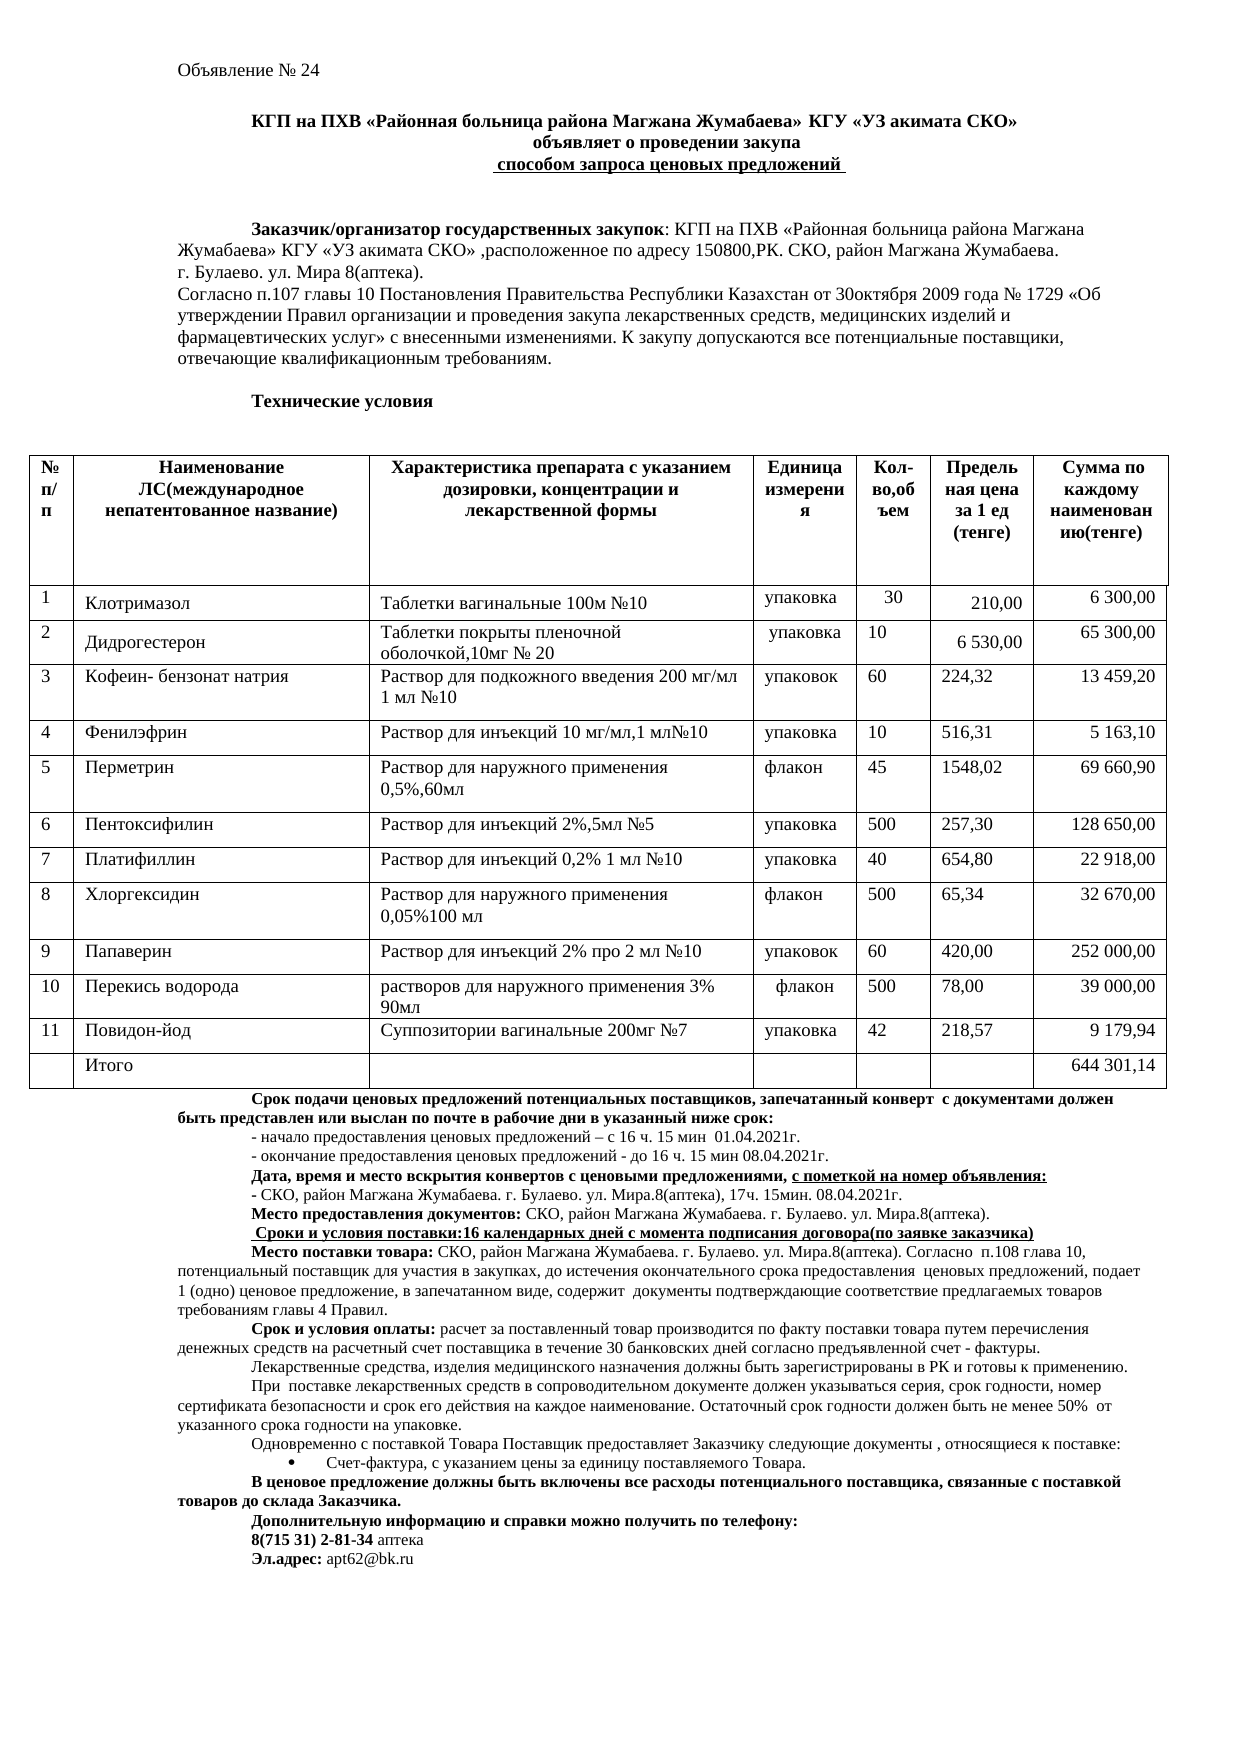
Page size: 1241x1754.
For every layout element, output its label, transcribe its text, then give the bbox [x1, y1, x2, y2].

table_cell Платифиллин [74, 848, 369, 882]
table_cell упаковка [754, 586, 856, 619]
table_cell упаковка [754, 721, 856, 755]
table_cell 1548,02 [931, 756, 1033, 812]
table_cell Итого [74, 1054, 369, 1088]
table_cell Суппозитории вагинальные 200мг №7 [370, 1019, 753, 1053]
text При поставке лекарственных средств в сопроводительном документе должен указываться серия, срок годности, номер сертификата безопасности и срок его действия на каждое наименование. Остаточный срок годности должен быть не менее 50% от указанного срока годности на упаковке. [177, 1376, 1152, 1434]
table_cell 500 [857, 813, 930, 847]
table_header Единица измерения [754, 456, 856, 584]
text КГП на ПХВ «Районная больница района Магжана Жумабаева» КГУ «УЗ акимата СКО» [177, 110, 1152, 131]
text Сроки и условия поставки:16 календарных дней с момента подписания договора(по заявке заказчика) [177, 1223, 1152, 1242]
table_cell 5 163,10 [1034, 721, 1166, 755]
text Срок подачи ценовых предложений потенциальных поставщиков, запечатанный конверт с документами должен быть представлен или выслан по почте в рабочие дни в указанный ниже срок: [177, 1089, 1152, 1127]
table_cell 516,31 [931, 721, 1033, 755]
table_cell Папаверин [74, 940, 369, 973]
table_cell 218,57 [931, 1019, 1033, 1053]
table_cell 210,00 [931, 586, 1033, 619]
table_cell 257,30 [931, 813, 1033, 847]
table_cell 65 300,00 [1034, 621, 1166, 664]
table_cell 45 [857, 756, 930, 812]
table_cell 654,80 [931, 848, 1033, 882]
table_cell 644 301,14 [1034, 1054, 1166, 1088]
table_cell упаковка [754, 813, 856, 847]
table_cell 6 530,00 [931, 621, 1033, 664]
table_cell 42 [857, 1019, 930, 1053]
table_cell 9 [30, 940, 73, 973]
table_header Кол-во,объем [857, 456, 930, 584]
table_cell Раствор для инъекций 0,2% 1 мл №10 [370, 848, 753, 882]
table_cell 32 670,00 [1034, 883, 1166, 938]
table_cell Таблетки вагинальные 100м №10 [370, 586, 753, 619]
text В ценовое предложение должны быть включены все расходы потенциального поставщика, связанные с поставкой товаров до склада Заказчика. [177, 1472, 1152, 1510]
text 8(715 31) 2-81-34 аптека [177, 1529, 1152, 1549]
table_cell Дидрогестерон [74, 621, 369, 664]
table_cell Раствор для наружного применения 0,5%,60мл [370, 756, 753, 812]
table_cell Раствор для подкожного введения 200 мг/мл 1 мл №10 [370, 665, 753, 720]
table_cell 10 [857, 721, 930, 755]
table_cell [370, 1054, 753, 1088]
text объявляет о проведении закупа [177, 131, 1152, 153]
text Дополнительную информацию и справки можно получить по телефону: [177, 1510, 1152, 1529]
table_cell 60 [857, 665, 930, 720]
text г. Булаево. ул. Мира 8(аптека). [177, 261, 1152, 282]
table_cell 30 [857, 586, 930, 619]
table_cell 8 [30, 883, 73, 938]
table_cell 78,00 [931, 975, 1033, 1018]
text Эл.адрес: apt62@bk.ru [177, 1549, 1152, 1568]
table_cell 60 [857, 940, 930, 973]
table_cell 1 [30, 586, 73, 619]
text - окончание предоставления ценовых предложений - до 16 ч. 15 мин 08.04.2021г. [710, 1146, 1152, 1165]
table_header № п/п [30, 456, 73, 584]
table_cell 128 650,00 [1034, 813, 1166, 847]
table_cell флакон [754, 756, 856, 812]
table_cell Фенилэфрин [74, 721, 369, 755]
table_cell Раствор для инъекций 2%,5мл №5 [370, 813, 753, 847]
table_cell [931, 1054, 1033, 1088]
table_cell [857, 1054, 930, 1088]
table_cell 6 300,00 [1034, 586, 1166, 619]
table_cell 39 000,00 [1034, 975, 1166, 1018]
text - начало предоставления ценовых предложений – с 16 ч. 15 мин 01.04.2021г. [706, 1127, 1152, 1146]
table_cell Раствор для инъекций 10 мг/мл,1 мл№10 [370, 721, 753, 755]
table_cell упаковка [754, 621, 856, 664]
text Технические условия [177, 390, 1152, 412]
table_cell 5 [30, 756, 73, 812]
table_cell упаковок [754, 665, 856, 720]
table_cell 224,32 [931, 665, 1033, 720]
table_cell 500 [857, 883, 930, 938]
table_cell 65,34 [931, 883, 1033, 938]
table_cell 10 [30, 975, 73, 1018]
list Счет-фактура, с указанием цены за единицу поставляемого Товара. [288, 1453, 1152, 1472]
table_cell 2 [30, 621, 73, 664]
table_cell Таблетки покрыты пленочной оболочкой,10мг № 20 [370, 621, 753, 664]
table_cell 10 [857, 621, 930, 664]
text Одновременно с поставкой Товара Поставщик предоставляет Заказчику следующие документы , относящиеся к поставке: [177, 1434, 1152, 1453]
table_cell 4 [30, 721, 73, 755]
table_cell Раствор для инъекций 2% про 2 мл №10 [370, 940, 753, 973]
text Заказчик/организатор государственных закупок: КГП на ПХВ «Районная больница района Магжана Жумабаева» КГУ «УЗ акимата СКО» ,расположенное по адресу 150800,РК. СКО, район Магжана Жумабаева. [177, 218, 1152, 261]
table_cell Перметрин [74, 756, 369, 812]
text Место поставки товара: СКО, район Магжана Жумабаева. г. Булаево. ул. Мира.8(аптека). Согласно п.108 глава 10, потенциальный поставщик для участия в закупках, до истечения окончательного срока предоставления ценовых предложений, подает 1 (одно) ценовое предложение, в запечатанном виде, содержит документы подтверждающие соответствие предлагаемых товаров требованиям главы 4 Правил. [177, 1242, 1152, 1319]
text - начало предоставления ценовых предложений – с 16 ч. 15 мин 01.04.2021г. [177, 1127, 636, 1146]
table_cell Клотримазол [74, 586, 369, 619]
table_cell 420,00 [931, 940, 1033, 973]
table_cell 69 660,90 [1034, 756, 1166, 812]
text - СКО, район Магжана Жумабаева. г. Булаево. ул. Мира.8(аптека), 17ч. 15мин. 08.04.2021г. [177, 1184, 1152, 1204]
table_cell 252 000,00 [1034, 940, 1166, 973]
table_cell 40 [857, 848, 930, 882]
text Лекарственные средства, изделия медицинского назначения должны быть зарегистрированы в РК и готовы к применению. [177, 1357, 1152, 1376]
table_cell Кофеин- бензонат натрия [74, 665, 369, 720]
table_header Наименование ЛС(международное непатентованное название) [74, 456, 369, 584]
text Объявление № 24 [177, 59, 1152, 81]
table_cell флакон [754, 975, 856, 1018]
table_cell 3 [30, 665, 73, 720]
text Срок и условия оплаты: расчет за поставленный товар производится по факту поставки товара путем перечисления денежных средств на расчетный счет поставщика в течение 30 банковских дней согласно предъявленной счет - фактуры. [177, 1319, 1152, 1357]
table_cell 11 [30, 1019, 73, 1053]
text Дата, время и место вскрытия конвертов с ценовыми предложениями, с пометкой на номер объявления: [177, 1165, 1152, 1184]
text - окончание предоставления ценовых предложений - до 16 ч. 15 мин 08.04.2021г. [177, 1146, 669, 1165]
table_cell [30, 1054, 73, 1088]
table_cell растворов для наружного применения 3% 90мл [370, 975, 753, 1018]
table_cell упаковок [754, 940, 856, 973]
text способом запроса ценовых предложений [177, 153, 1152, 174]
table_header Сумма по каждому наименованию(тенге) [1034, 456, 1168, 584]
table_header Характеристика препарата с указанием дозировки, концентрации и лекарственной формы [370, 456, 753, 584]
table_cell флакон [754, 883, 856, 938]
table_cell упаковка [754, 848, 856, 882]
text Согласно п.107 главы 10 Постановления Правительства Республики Казахстан от 30октября 2009 года № 1729 «Об утверждении Правил организации и проведения закупа лекарственных средств, медицинских изделий и фармацевтических услуг» с внесенными изменениями. К закупу допускаются все потенциальные поставщики, отвечающие квалификационным требованиям. [177, 282, 1152, 369]
table_cell [754, 1054, 856, 1088]
table_cell 13 459,20 [1034, 665, 1166, 720]
table_cell Хлоргексидин [74, 883, 369, 938]
table_cell упаковка [754, 1019, 856, 1053]
text Место предоставления документов: СКО, район Магжана Жумабаева. г. Булаево. ул. Мира.8(аптека). [177, 1204, 1152, 1223]
table_cell Пентоксифилин [74, 813, 369, 847]
table_cell Повидон-йод [74, 1019, 369, 1053]
table_cell 9 179,94 [1034, 1019, 1166, 1053]
table_cell Раствор для наружного применения 0,05%100 мл [370, 883, 753, 938]
table_cell Перекись водорода [74, 975, 369, 1018]
table_cell 22 918,00 [1034, 848, 1166, 882]
table_cell 7 [30, 848, 73, 882]
table_cell 500 [857, 975, 930, 1018]
table_cell 6 [30, 813, 73, 847]
table_header Предельная цена за 1 ед (тенге) [931, 456, 1033, 584]
